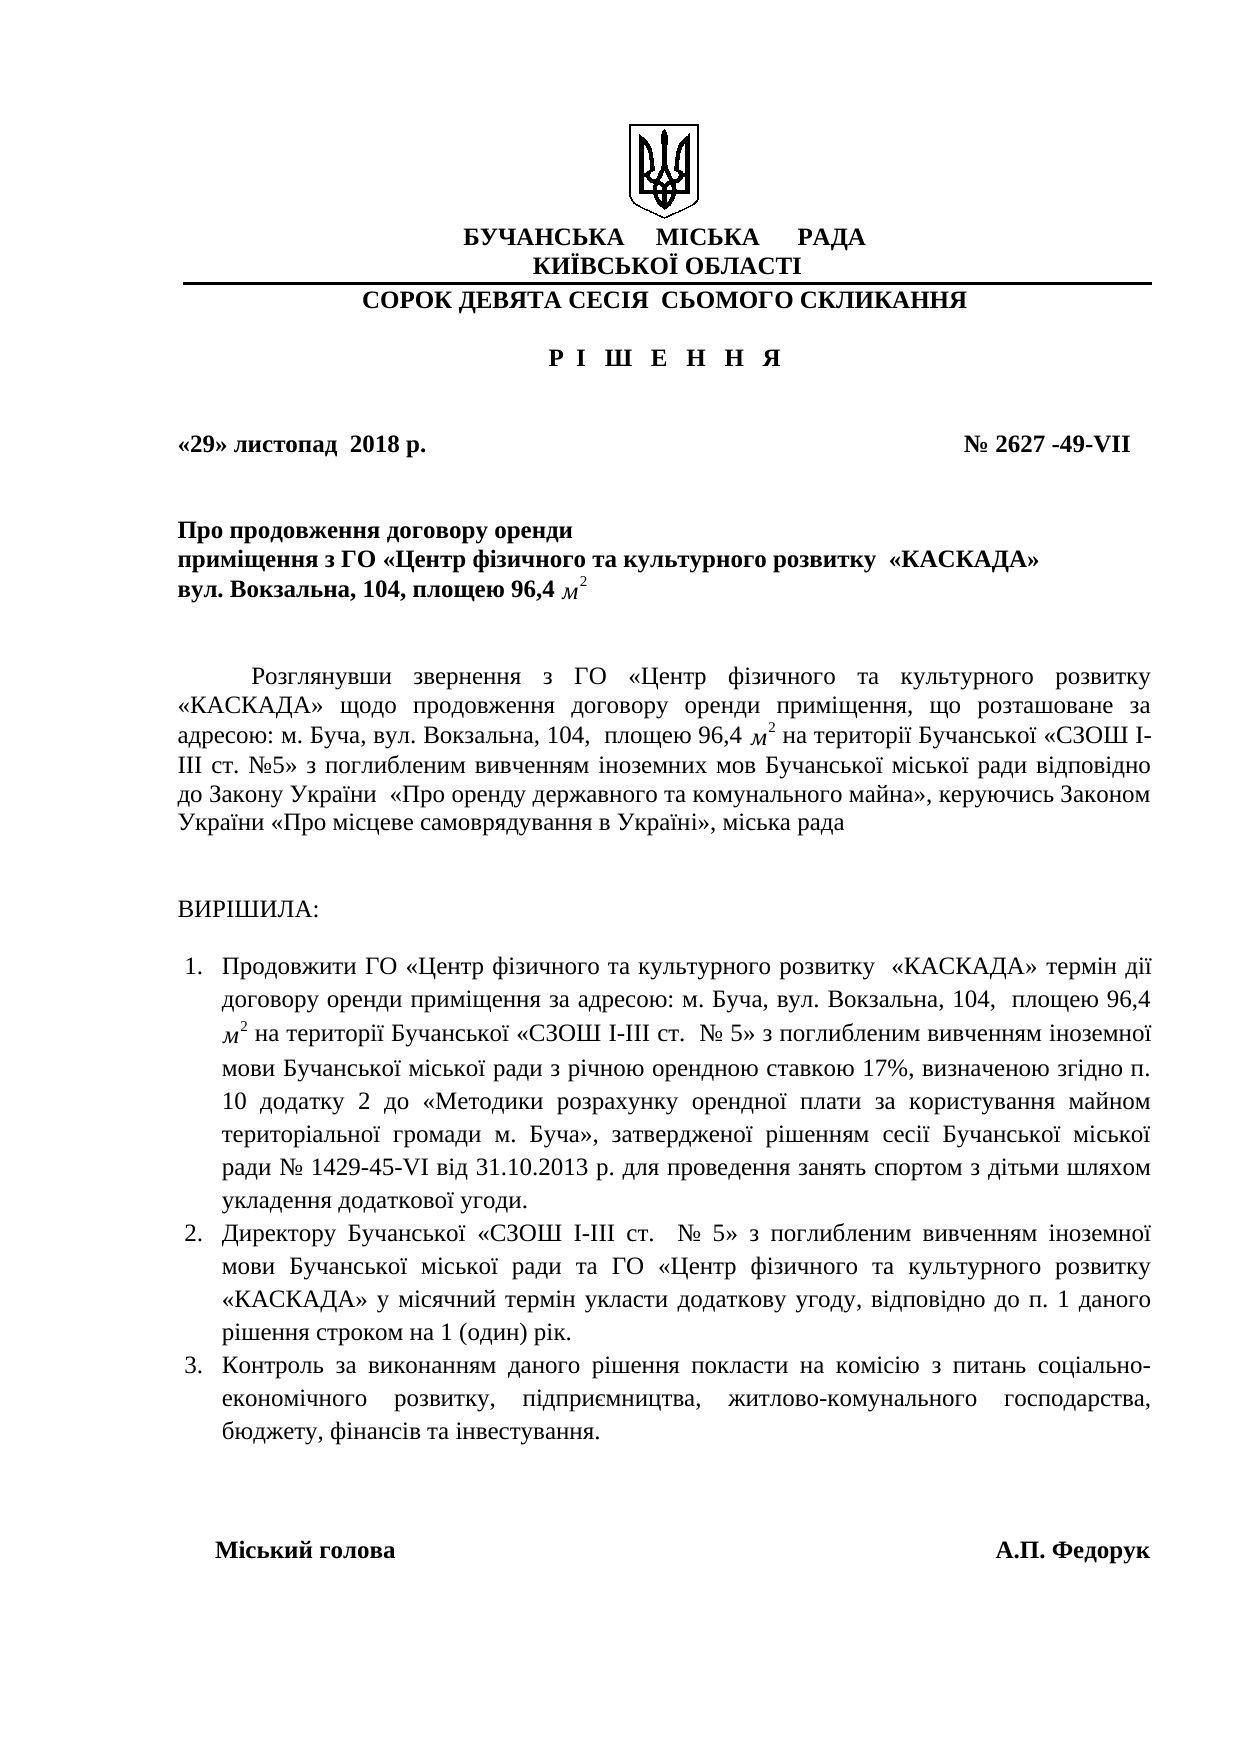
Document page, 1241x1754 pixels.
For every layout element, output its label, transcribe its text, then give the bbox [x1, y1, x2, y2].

list Контроль за виконанням даного рішення покласти на комісію з питань соціально-економічного розвитку, підприємництва, житлово-комунального господарства, бюджету, фінансів та інвестування. [184, 1350, 1152, 1445]
text БУЧАНСЬКА МІСЬКА РАДА [177, 222, 1152, 251]
text ВИРІШИЛА: [177, 894, 1152, 922]
text вул. Вокзальна, 104, площею 96,4 [177, 573, 1152, 604]
text приміщення з ГО «Центр фізичного та культурного розвитку «КАСКАДА» [177, 544, 1152, 573]
text Розглянувши звернення з ГО «Центр фізичного та культурного розвитку «КАСКАДА» щодо продовження договору оренди приміщення, що розташоване за адресою: м. Буча, вул. Вокзальна, 104, площею 96,4 на території Бучанської «СЗОШ І-ІІІ ст. №5» з поглибленим вивченням іноземних мов Бучанської міської ради відповідно до Закону України «Про оренду державного та комунального майна», керуючись Законом України «Про місцеве самоврядування в Україні», міська рада [177, 661, 1152, 836]
list Продовжити ГО «Центр фізичного та культурного розвитку «КАСКАДА» термін дії договору оренди приміщення за адресою: м. Буча, вул. Вокзальна, 104, площею 96,4 на території Бучанської «СЗОШ I-III ст. № 5» з поглибленим вивченням іноземної мови Бучанської міської ради з річною орендною ставкою 17%, визначеною згідно п. 10 додатку 2 до «Методики розрахунку орендної плати за користування майном територіальної громади м. Буча», затвердженої рішенням сесії Бучанської міської ради № 1429-45-VI від 31.10.2013 р. для проведення занять спортом з дітьми шляхом укладення додаткової угоди. [184, 951, 1152, 1213]
text Міський голова А.П. Федорук [215, 1535, 1152, 1564]
text «29» листопад 2018 р. № 2627 -49-VII [177, 429, 1152, 458]
text Про продовження договору оренди [177, 515, 1152, 544]
list Директору Бучанської «СЗОШ I-III ст. № 5» з поглибленим вивченням іноземної мови Бучанської міської ради та ГО «Центр фізичного та культурного розвитку «КАСКАДА» у місячний термін укласти додаткову угоду, відповідно до п. 1 даного рішення строком на 1 (один) рік. [184, 1218, 1152, 1346]
text Р І Ш Е Н Н Я [177, 343, 1152, 371]
text СОРОК ДЕВЯТА СЕСІЯ СЬОМОГО СКЛИКАННЯ [177, 285, 1152, 314]
text КИЇВСЬКОЇ ОБЛАСТІ [183, 251, 1152, 282]
